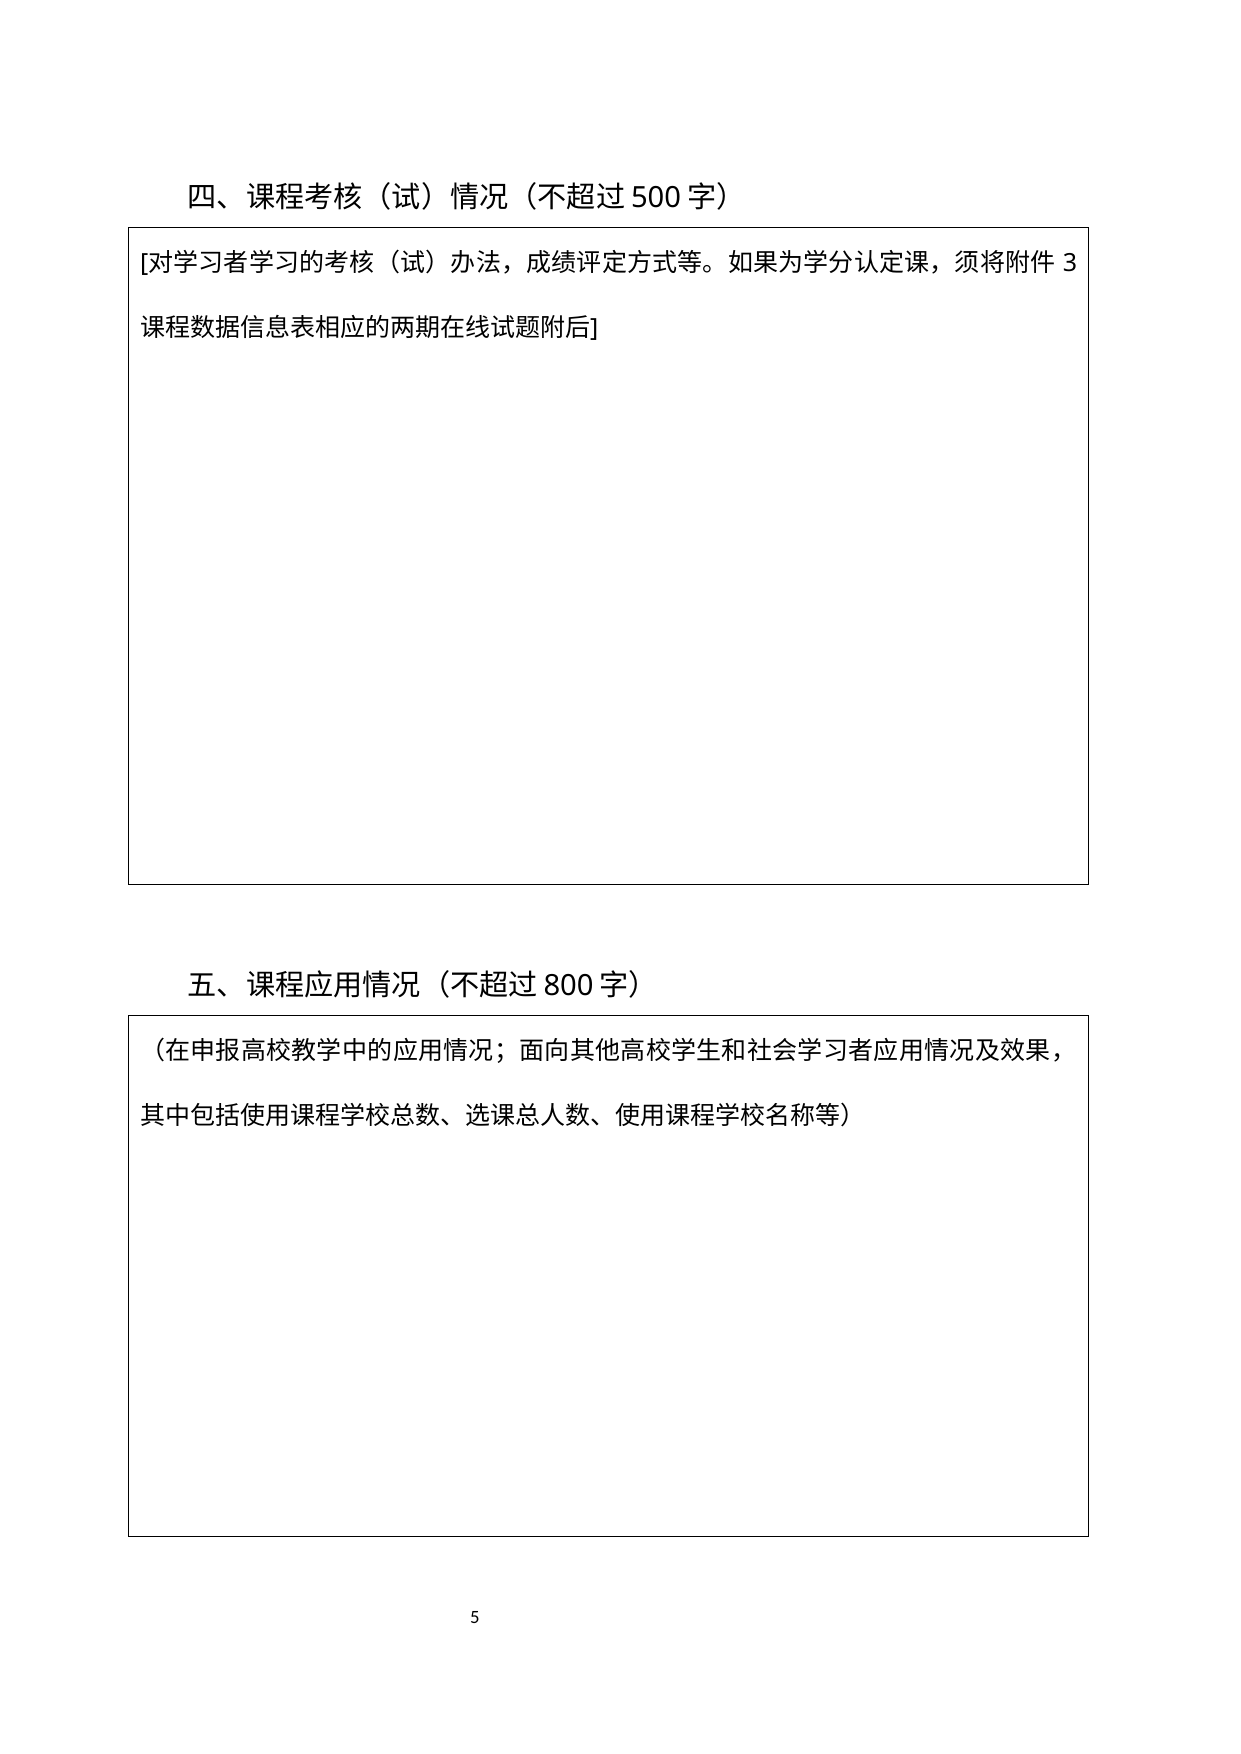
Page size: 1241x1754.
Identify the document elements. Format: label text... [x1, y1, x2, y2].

text 五、课程应用情况（不超过800字） [187, 950, 1053, 1015]
table_header [对学习者学习的考核（试）办法，成绩评定方式等。如果为学分认定课，须将附件3课程数据信息表相应的两期在线试题附后] [129, 228, 1088, 884]
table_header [129, 1016, 1088, 1536]
text 四、课程考核（试）情况（不超过500字） [187, 162, 1053, 227]
